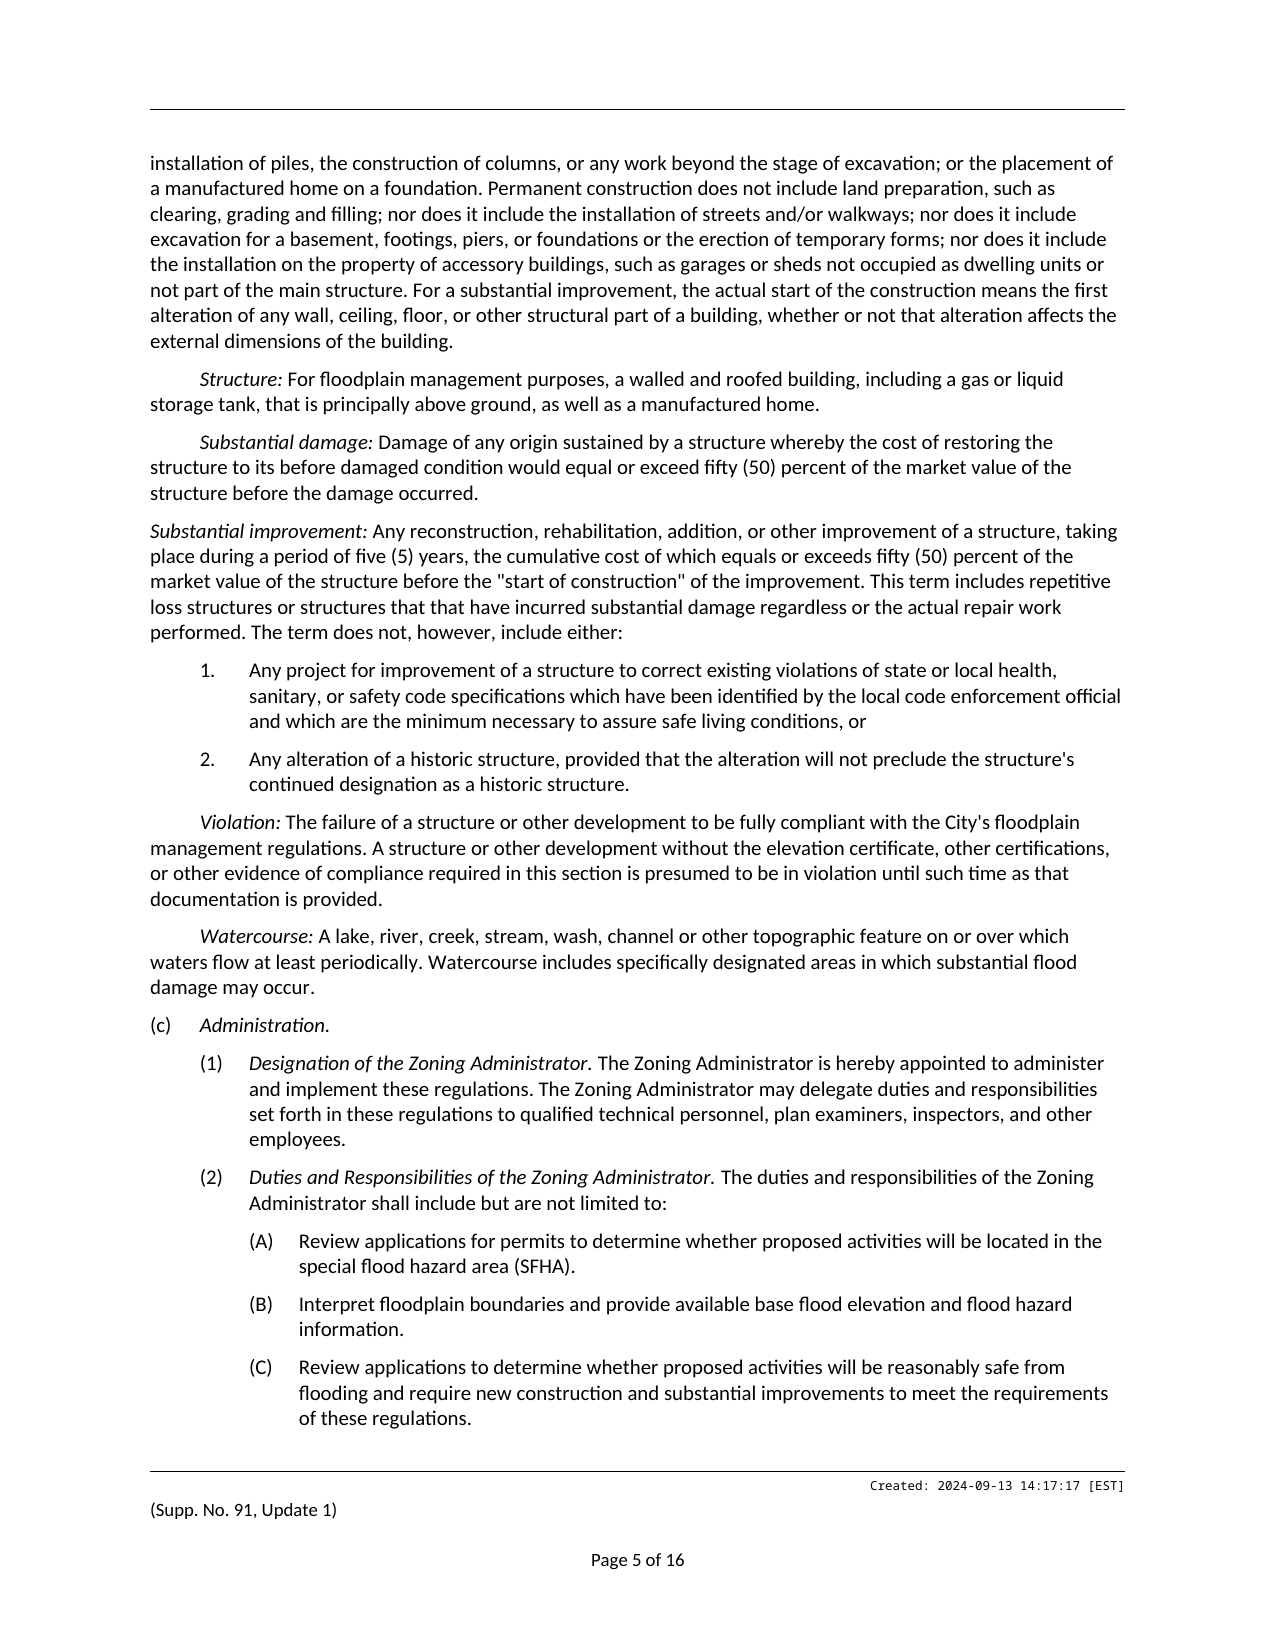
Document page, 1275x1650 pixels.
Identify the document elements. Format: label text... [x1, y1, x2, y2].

list (C) Review applications to determine whether proposed activities will be reasonably safe from flooding and require new construction and substantial improvements to meet the requirements of these regulations. [249, 1354, 1125, 1431]
list (2) Duties and Responsibilities of the Zoning Administrator. The duties and responsibilities of the Zoning Administrator shall include but are not limited to: [199, 1164, 1125, 1215]
text Structure: For floodplain management purposes, a walled and roofed building, including a gas or liquid storage tank, that is principally above ground, as well as a manufactured home. [150, 366, 1125, 417]
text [150, 150, 1125, 353]
list 2. Any alteration of a historic structure, provided that the alteration will not preclude the structure's continued designation as a historic structure. [199, 746, 1125, 797]
text Substantial improvement: Any reconstruction, rehabilitation, addition, or other improvement of a structure, taking place during a period of five (5) years, the cumulative cost of which equals or exceeds fifty (50) percent of the market value of the structure before the "start of construction" of the improvement. This term includes repetitive loss structures or structures that that have incurred substantial damage regardless or the actual repair work performed. The term does not, however, include either: [150, 518, 1125, 645]
text Substantial damage: Damage of any origin sustained by a structure whereby the cost of restoring the structure to its before damaged condition would equal or exceed fifty (50) percent of the market value of the structure before the damage occurred. [150, 429, 1125, 505]
text Watercourse: A lake, river, creek, stream, wash, channel or other topographic feature on or over which waters flow at least periodically. Watercourse includes specifically designated areas in which substantial flood damage may occur. [150, 924, 1125, 1000]
list (1) Designation of the Zoning Administrator. The Zoning Administrator is hereby appointed to administer and implement these regulations. The Zoning Administrator may delegate duties and responsibilities set forth in these regulations to qualified technical personnel, plan examiners, inspectors, and other employees. [199, 1050, 1125, 1152]
list (A) Review applications for permits to determine whether proposed activities will be located in the special flood hazard area (SFHA). [249, 1228, 1125, 1279]
list (B) Interpret floodplain boundaries and provide available base flood elevation and flood hazard information. [249, 1291, 1125, 1342]
list 1. Any project for improvement of a structure to correct existing violations of state or local health, sanitary, or safety code specifications which have been identified by the local code enforcement official and which are the minimum necessary to assure safe living conditions, or [199, 657, 1125, 734]
list (c) Administration. [150, 1012, 1125, 1038]
text Violation: The failure of a structure or other development to be fully compliant with the City's floodplain management regulations. A structure or other development without the elevation certificate, other certifications, or other evidence of compliance required in this section is presumed to be in violation until such time as that documentation is provided. [150, 809, 1125, 911]
